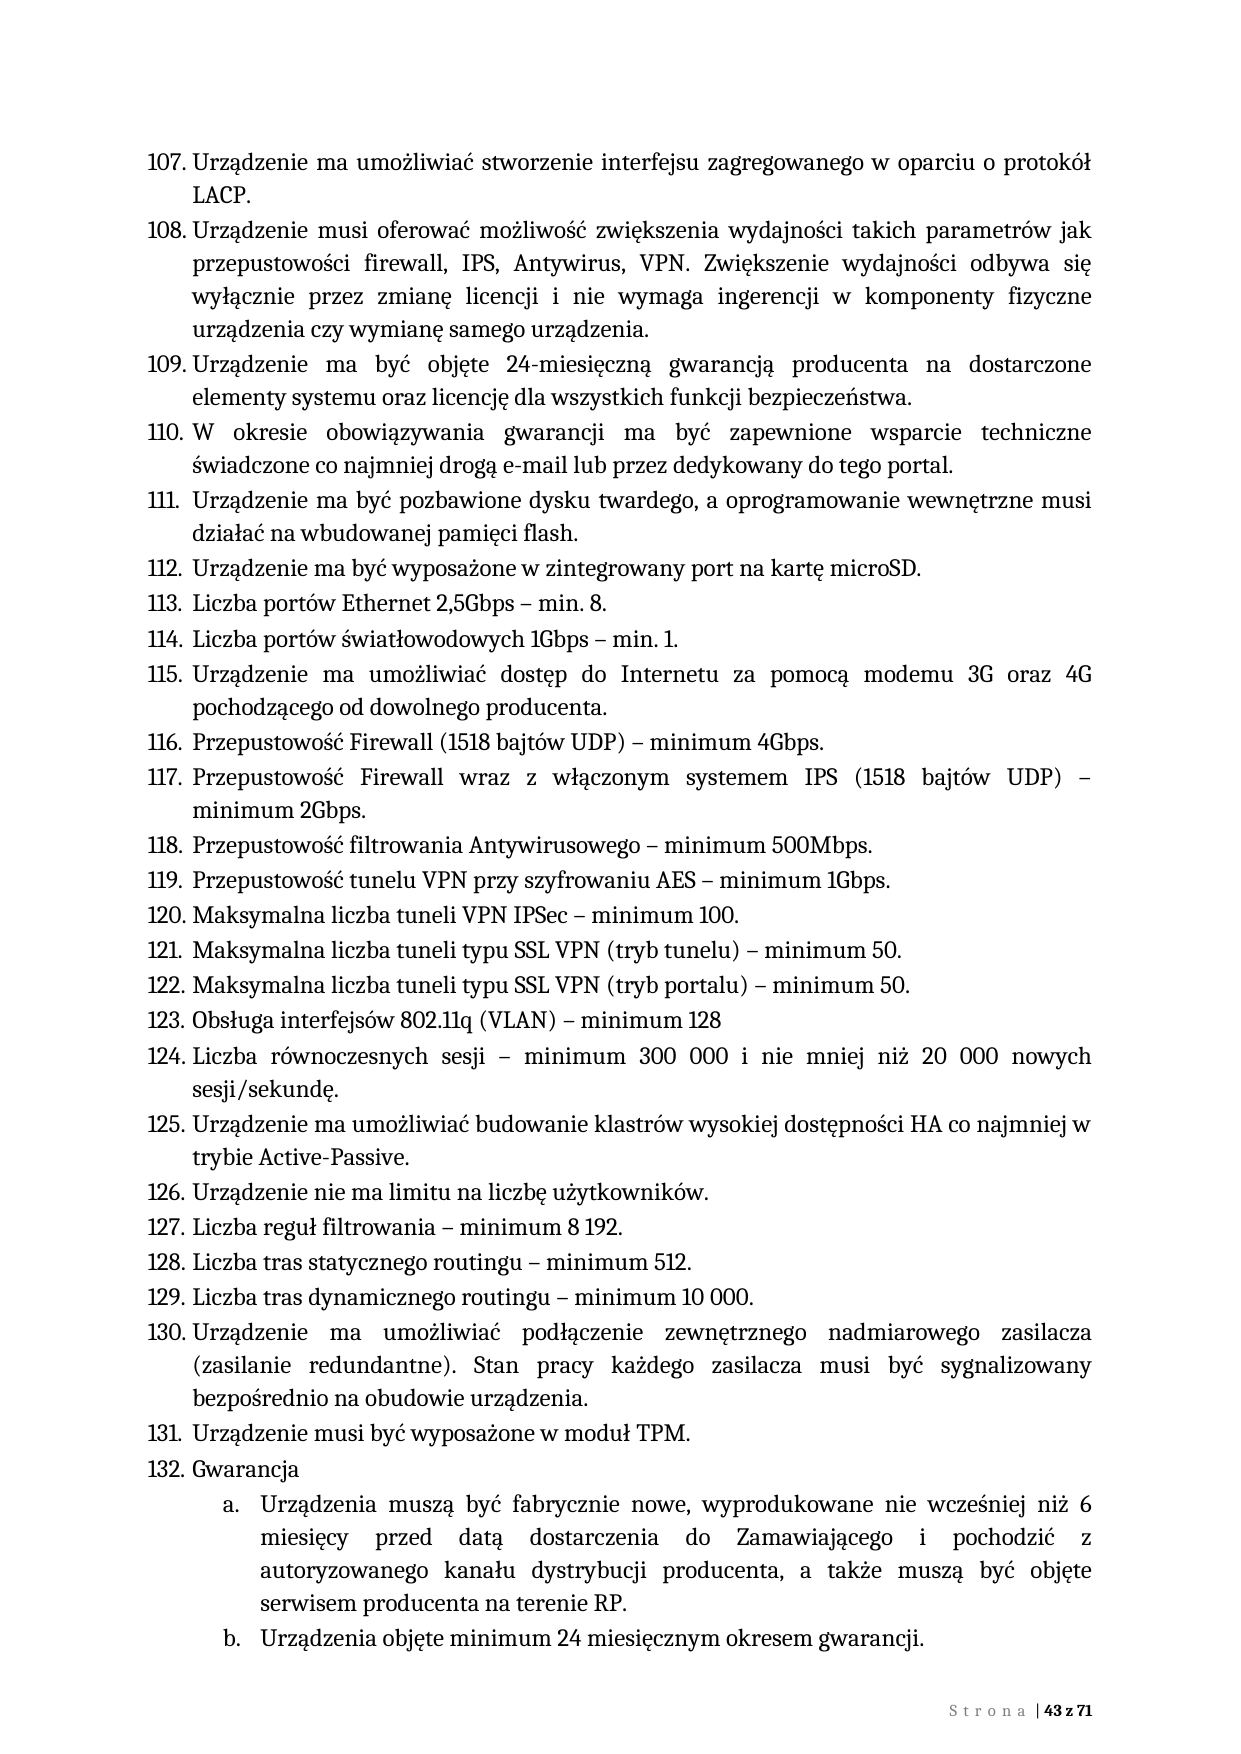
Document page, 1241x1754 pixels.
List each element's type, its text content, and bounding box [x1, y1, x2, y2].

list Liczba tras dynamicznego routingu – minimum 10 000. [148, 1283, 1093, 1312]
list Liczba portów światłowodowych 1Gbps – min. 1. [148, 624, 1093, 653]
list Urządzenie musi być wyposażone w moduł TPM. [148, 1419, 1093, 1448]
list Urządzenie musi oferować możliwość zwiększenia wydajności takich parametrów jak przepustowości firewall, IPS, Antywirus, VPN. Zwiększenie wydajności odbywa się wyłącznie przez zmianę licencji i nie wymaga ingerencji w komponenty fizyczne urządzenia czy wymianę samego urządzenia. [148, 216, 1093, 343]
list Maksymalna liczba tuneli typu SSL VPN (tryb portalu) – minimum 50. [148, 971, 1093, 1000]
list Urządzenie ma umożliwiać stworzenie interfejsu zagregowanego w oparciu o protokół LACP. [148, 148, 1093, 209]
list Urządzenie nie ma limitu na liczbę użytkowników. [148, 1178, 1093, 1207]
list Gwarancja [148, 1454, 1093, 1483]
list Liczba tras statycznego routingu – minimum 512. [148, 1248, 1093, 1277]
list Urządzenie ma być objęte 24-miesięczną gwarancją producenta na dostarczone elementy systemu oraz licencję dla wszystkich funkcji bezpieczeństwa. [148, 350, 1093, 412]
list Maksymalna liczba tuneli VPN IPSec – minimum 100. [148, 901, 1093, 930]
list Przepustowość Firewall (1518 bajtów UDP) – minimum 4Gbps. [148, 728, 1093, 756]
list Przepustowość Firewall wraz z włączonym systemem IPS (1518 bajtów UDP) – minimum 2Gbps. [148, 763, 1093, 824]
list Urządzenie ma być pozbawione dysku twardego, a oprogramowanie wewnętrzne musi działać na wbudowanej pamięci flash. [148, 486, 1093, 548]
list W okresie obowiązywania gwarancji ma być zapewnione wsparcie techniczne świadczone co najmniej drogą e-mail lub przez dedykowany do tego portal. [148, 418, 1093, 480]
list Urządzenia objęte minimum 24 miesięcznym okresem gwarancji. [223, 1624, 1093, 1652]
list Liczba portów Ethernet 2,5Gbps – min. 8. [148, 589, 1093, 618]
list Przepustowość tunelu VPN przy szyfrowaniu AES – minimum 1Gbps. [148, 866, 1093, 895]
list Urządzenie ma być wyposażone w zintegrowany port na kartę microSD. [148, 554, 1093, 583]
list Obsługa interfejsów 802.11q (VLAN) – minimum 128 [148, 1006, 1093, 1035]
list Urządzenie ma umożliwiać dostęp do Internetu za pomocą modemu 3G oraz 4G pochodzącego od dowolnego producenta. [148, 659, 1093, 721]
list Przepustowość filtrowania Antywirusowego – minimum 500Mbps. [148, 831, 1093, 860]
list Maksymalna liczba tuneli typu SSL VPN (tryb tunelu) – minimum 50. [148, 936, 1093, 965]
list Urządzenie ma umożliwiać podłączenie zewnętrznego nadmiarowego zasilacza (zasilanie redundantne). Stan pracy każdego zasilacza musi być sygnalizowany bezpośrednio na obudowie urządzenia. [148, 1318, 1093, 1413]
list Urządzenia muszą być fabrycznie nowe, wyprodukowane nie wcześniej niż 6 miesięcy przed datą dostarczenia do Zamawiającego i pochodzić z autoryzowanego kanału dystrybucji producenta, a także muszą być objęte serwisem producenta na terenie RP. [223, 1489, 1093, 1617]
list Liczba reguł filtrowania – minimum 8 192. [148, 1213, 1093, 1242]
list Liczba równoczesnych sesji – minimum 300 000 i nie mniej niż 20 000 nowych sesji/sekundę. [148, 1042, 1093, 1103]
list Urządzenie ma umożliwiać budowanie klastrów wysokiej dostępności HA co najmniej w trybie Active-Passive. [148, 1110, 1093, 1171]
